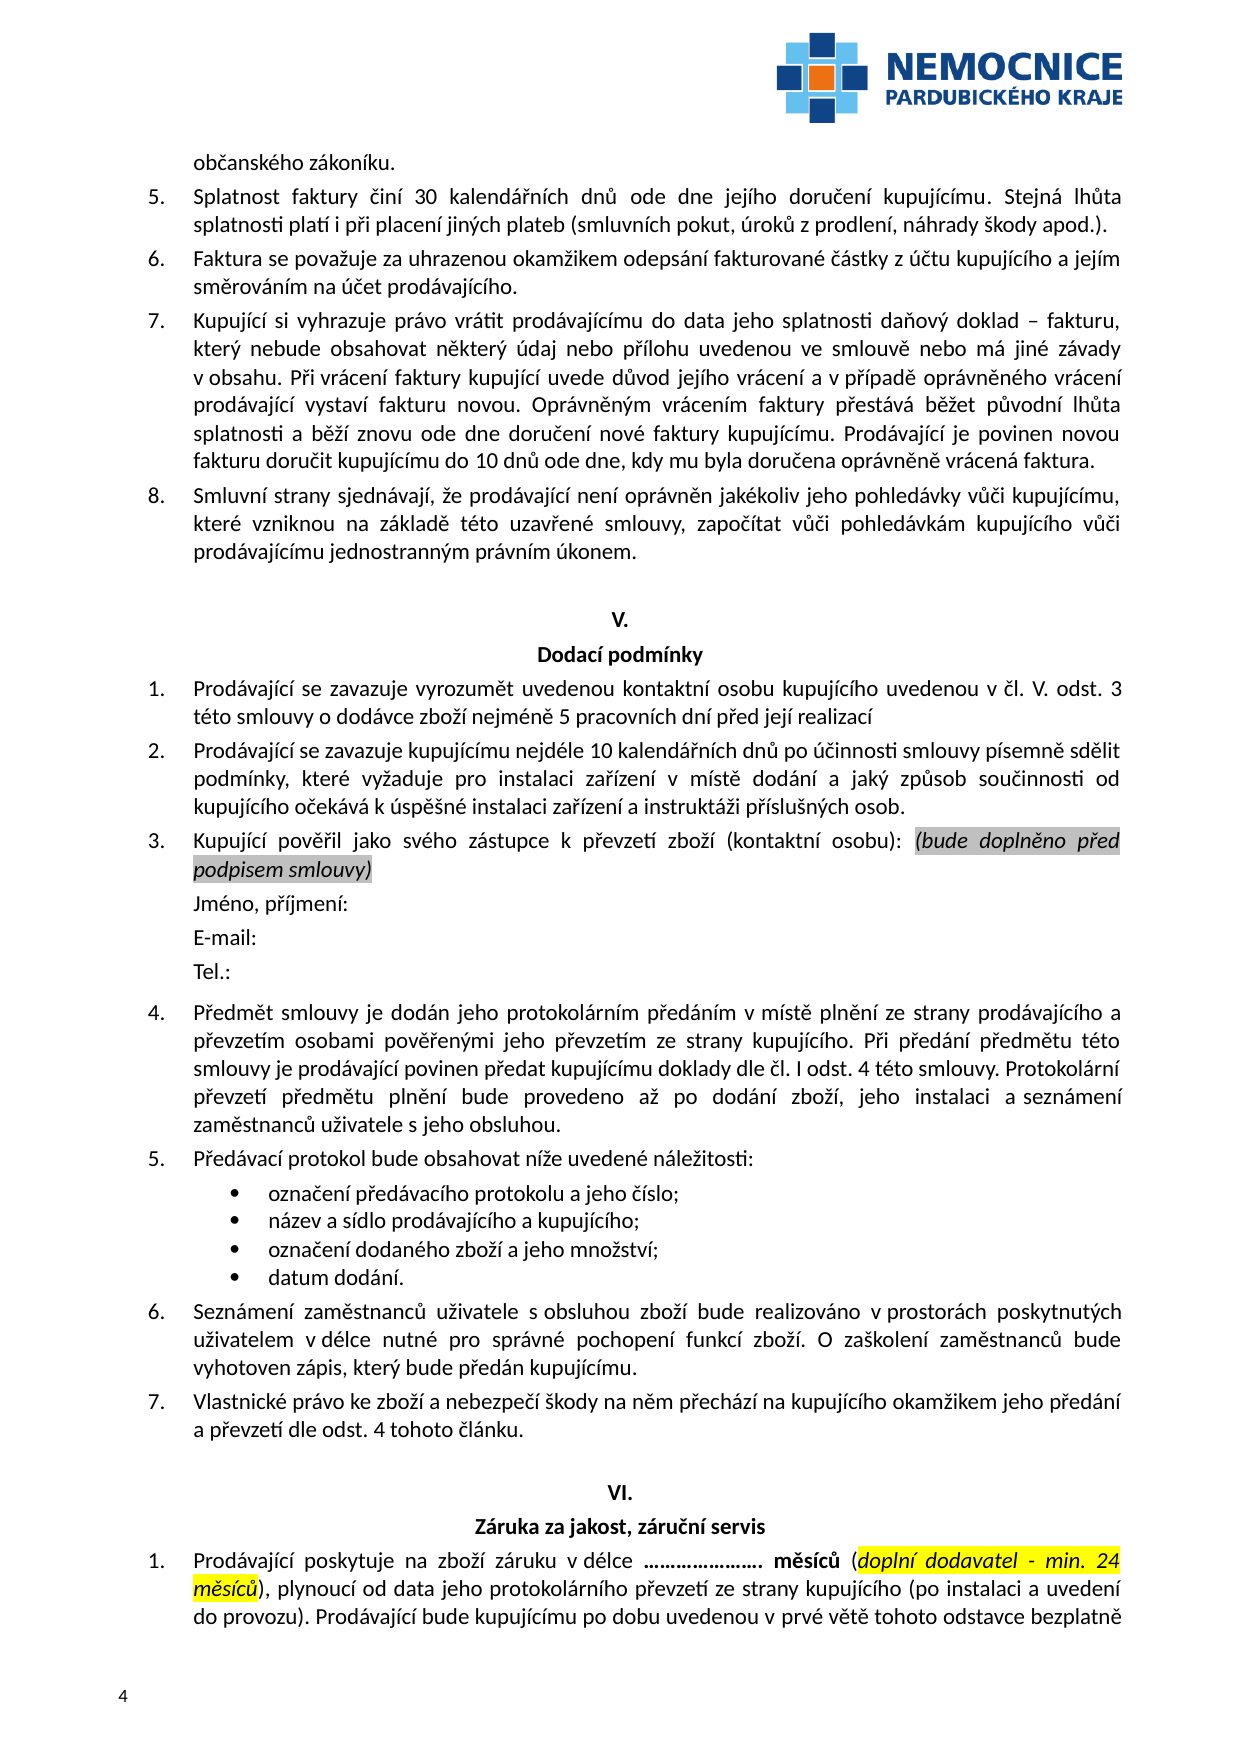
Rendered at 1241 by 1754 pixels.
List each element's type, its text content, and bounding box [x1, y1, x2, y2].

picture [775, 31, 1123, 124]
list Faktura se považuje za uhrazenou okamžikem odepsání fakturované částky z účtu kupujícího a jejím směrováním na účet prodávajícího. [148, 244, 1122, 300]
text E-mail: [193, 923, 1122, 951]
list označení předávacího protokolu a jeho číslo; [231, 1179, 1122, 1207]
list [148, 148, 1122, 176]
text v. [118, 606, 1122, 633]
list Prodávající se zavazuje kupujícímu nejdéle 10 kalendářních dnů po účinnosti smlouvy písemně sdělit podmínky, které vyžaduje pro instalaci zařízení v místě dodání a jaký způsob součinnosti od kupujícího očekává k úspěšné instalaci zařízení a instruktáži příslušných osob. [148, 736, 1122, 820]
list Splatnost faktury činí 30 kalendářních dnů ode dne jejího doručení kupujícímu. Stejná lhůta splatnosti platí i při placení jiných plateb (smluvních pokut, úroků z prodlení, náhrady škody apod.). [148, 182, 1122, 238]
list označení dodaného zboží a jeho množství; [231, 1235, 1122, 1263]
list Předávací protokol bude obsahovat níže uvedené náležitosti: [148, 1144, 1122, 1172]
list název a sídlo prodávajícího a kupujícího; [231, 1207, 1122, 1235]
text Jméno, příjmení: [193, 889, 1122, 917]
text Tel.: [193, 957, 1122, 986]
list Kupující si vyhrazuje právo vrátit prodávajícímu do data jeho splatnosti daňový doklad – fakturu, který nebude obsahovat některý údaj nebo přílohu uvedenou ve smlouvě nebo má jiné závady v obsahu. Při vrácení faktury kupující uvede důvod jejího vrácení a v případě oprávněného vrácení prodávající vystaví fakturu novou. Oprávněným vrácením faktury přestává běžet původní lhůta splatnosti a běží znovu ode dne doručení nové faktury kupujícímu. Prodávající je povinen novou fakturu doručit kupujícímu do 10 dnů ode dne, kdy mu byla doručena oprávněně vrácená faktura. [148, 307, 1122, 475]
list datum dodání. [231, 1263, 1122, 1291]
text Záruka za jakost, záruční servis [118, 1512, 1122, 1540]
list Smluvní strany sjednávají, že prodávající není oprávněn jakékoliv jeho pohledávky vůči kupujícímu, které vzniknou na základě této uzavřené smlouvy, započítat vůči pohledávkám kupujícího vůči prodávajícímu jednostranným právním úkonem. [148, 481, 1122, 565]
list Kupující pověřil jako svého zástupce k převzetí zboží (kontaktní osobu): (bude doplněno před podpisem smlouvy) [148, 827, 1122, 883]
text VI. [118, 1478, 1122, 1506]
list Vlastnické právo ke zboží a nebezpečí škody na něm přechází na kupujícího okamžikem jeho předání a převzetí dle odst. 4 tohoto článku. [148, 1387, 1122, 1443]
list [148, 1546, 1122, 1630]
text Dodací podmínky [118, 640, 1122, 668]
list Seznámení zaměstnanců uživatele s obsluhou zboží bude realizováno v prostorách poskytnutých uživatelem v délce nutné pro správné pochopení funkcí zboží. O zaškolení zaměstnanců bude vyhotoven zápis, který bude předán kupujícímu. [148, 1297, 1122, 1381]
list Prodávající se zavazuje vyrozumět uvedenou kontaktní osobu kupujícího uvedenou v čl. V. odst. 3 této smlouvy o dodávce zboží nejméně 5 pracovních dní před její realizací [148, 674, 1122, 730]
list Předmět smlouvy je dodán jeho protokolárním předáním v místě plnění ze strany prodávajícího a převzetím osobami pověřenými jeho převzetím ze strany kupujícího. Při předání předmětu této smlouvy je prodávající povinen předat kupujícímu doklady dle čl. I odst. 4 této smlouvy. Protokolární převzetí předmětu plnění bude provedeno až po dodání zboží, jeho instalaci a seznámení zaměstnanců uživatele s jeho obsluhou. [148, 998, 1122, 1138]
